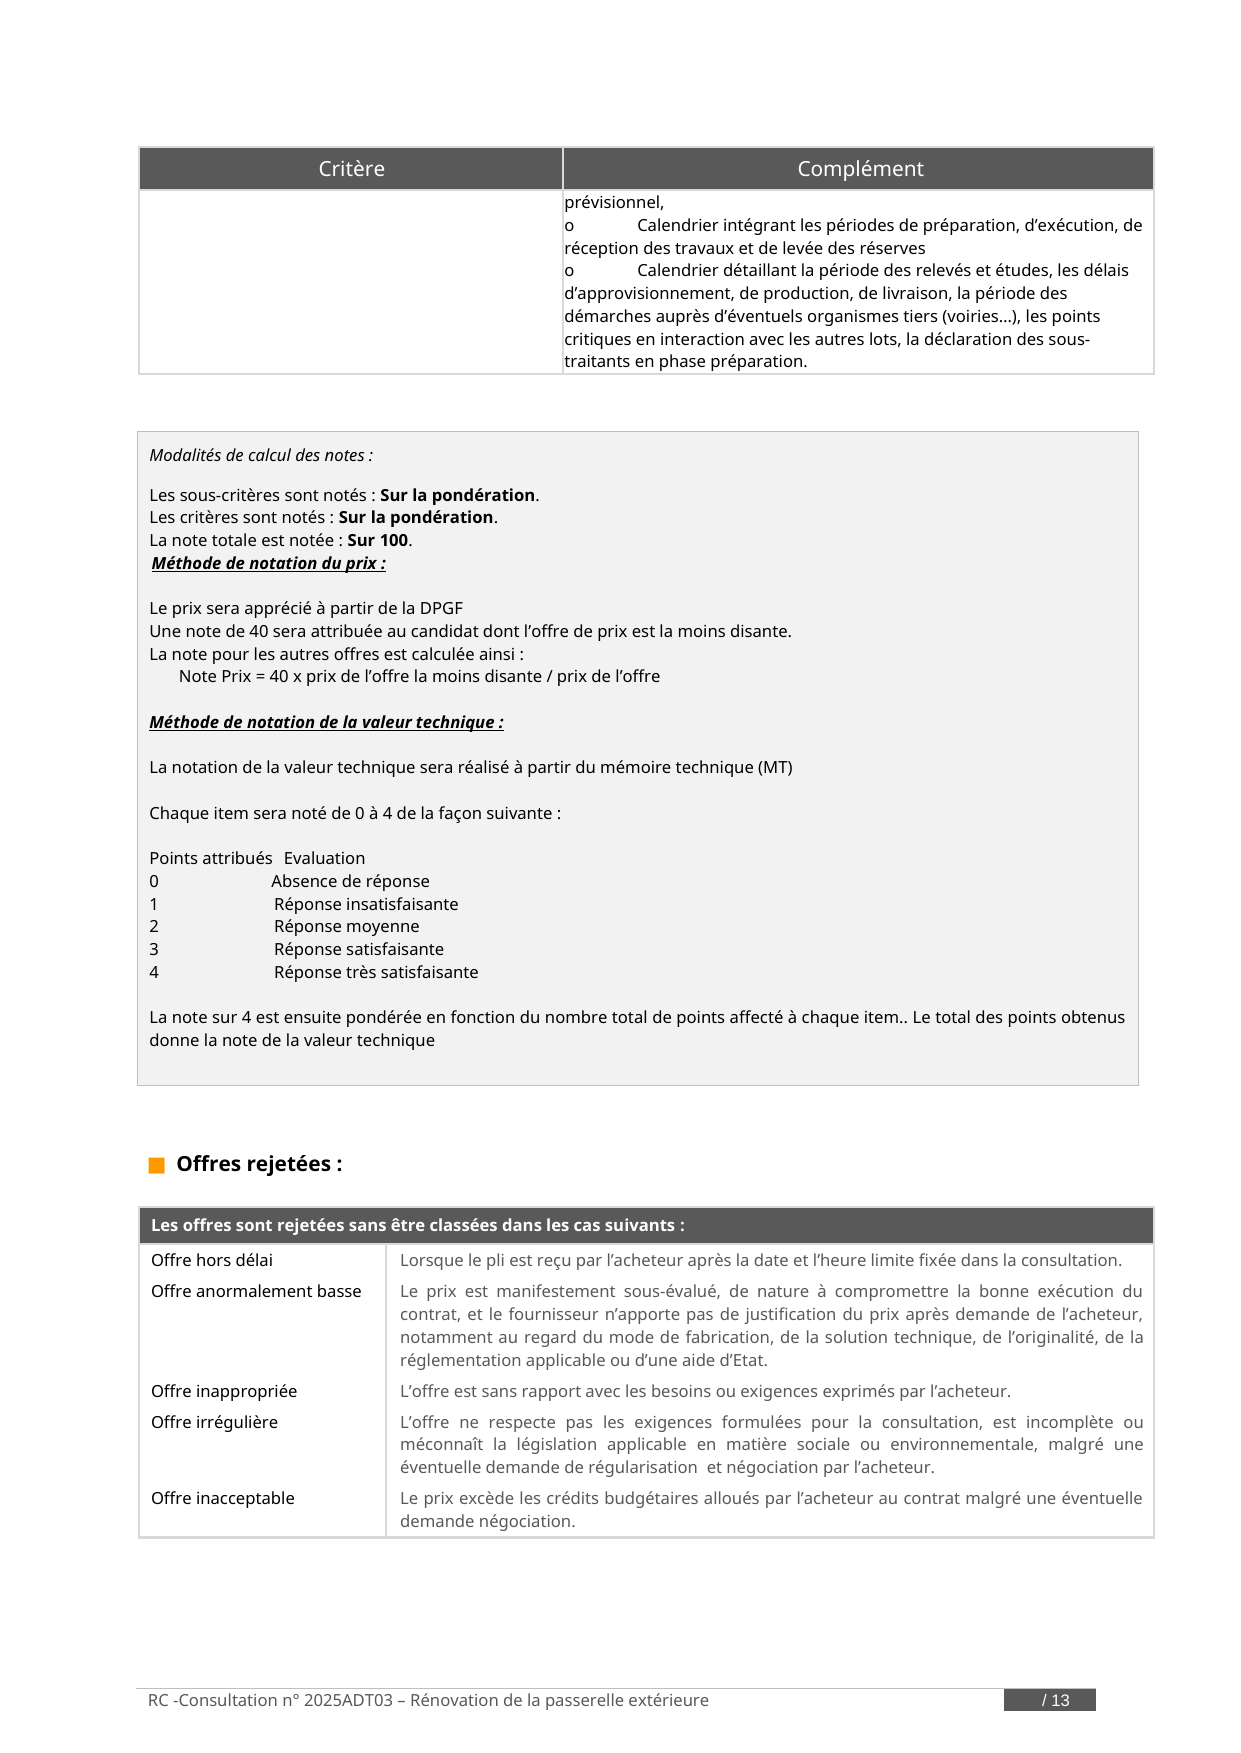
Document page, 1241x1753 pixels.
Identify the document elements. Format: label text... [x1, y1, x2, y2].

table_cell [140, 191, 562, 373]
table_cell Offre inappropriée [140, 1375, 385, 1406]
table_cell Offre anormalement basse [140, 1276, 385, 1375]
table_cell Le prix excède les crédits budgétaires alloués par l’acheteur au contrat malgré une éventuelle demande négociation. [387, 1483, 1153, 1536]
table_cell L’offre est sans rapport avec les besoins ou exigences exprimés par l’acheteur. [387, 1375, 1153, 1406]
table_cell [564, 191, 1153, 373]
table_header Modalités de calcul des notes : Les sous-critères sont notés : Sur la pondération. Les critères sont notés : Sur la pondération. La note totale est notée : Sur 100. Méthode de notation du prix : Le prix sera apprécié à partir de la DPGF Une note de 40 sera attribuée au candidat dont l’offre de prix est la moins disante. La note pour les autres offres est calculée ainsi : Note Prix = 40 x prix de l’offre la moins disante / prix de l’offre Méthode de notation de la valeur technique : La notation de la valeur technique sera réalisé à partir du mémoire technique (MT) Chaque item sera noté de 0 à 4 de la façon suivante : Points attribués Evaluation 0 Absence de réponse 1 Réponse insatisfaisante 2 Réponse moyenne 3 Réponse satisfaisante 4 Réponse très satisfaisante La note sur 4 est ensuite pondérée en fonction du nombre total de points affecté à chaque item.. Le total des points obtenus donne la note de la valeur technique [138, 432, 1138, 1085]
table_cell L’offre ne respecte pas les exigences formulées pour la consultation, est incomplète ou méconnaît la législation applicable en matière sociale ou environnementale, malgré une éventuelle demande de régularisation et négociation par l’acheteur. [387, 1406, 1153, 1483]
table_header Complément [564, 148, 1153, 189]
table_cell Lorsque le pli est reçu par l’acheteur après la date et l’heure limite fixée dans la consultation. [387, 1245, 1153, 1276]
table_cell Offre inacceptable [140, 1483, 385, 1536]
table_cell Offre irrégulière [140, 1406, 385, 1483]
table_header Critère [140, 148, 562, 189]
table_cell Le prix est manifestement sous-évalué, de nature à compromettre la bonne exécution du contrat, et le fournisseur n’apporte pas de justification du prix après demande de l’acheteur, notamment au regard du mode de fabrication, de la solution technique, de l’originalité, de la réglementation applicable ou d’une aide d’Etat. [387, 1276, 1153, 1375]
table_cell Offre hors délai [140, 1245, 385, 1276]
table_header Les offres sont rejetées sans être classées dans les cas suivants : [140, 1208, 1153, 1243]
list Offres rejetées : [147, 1149, 1105, 1177]
